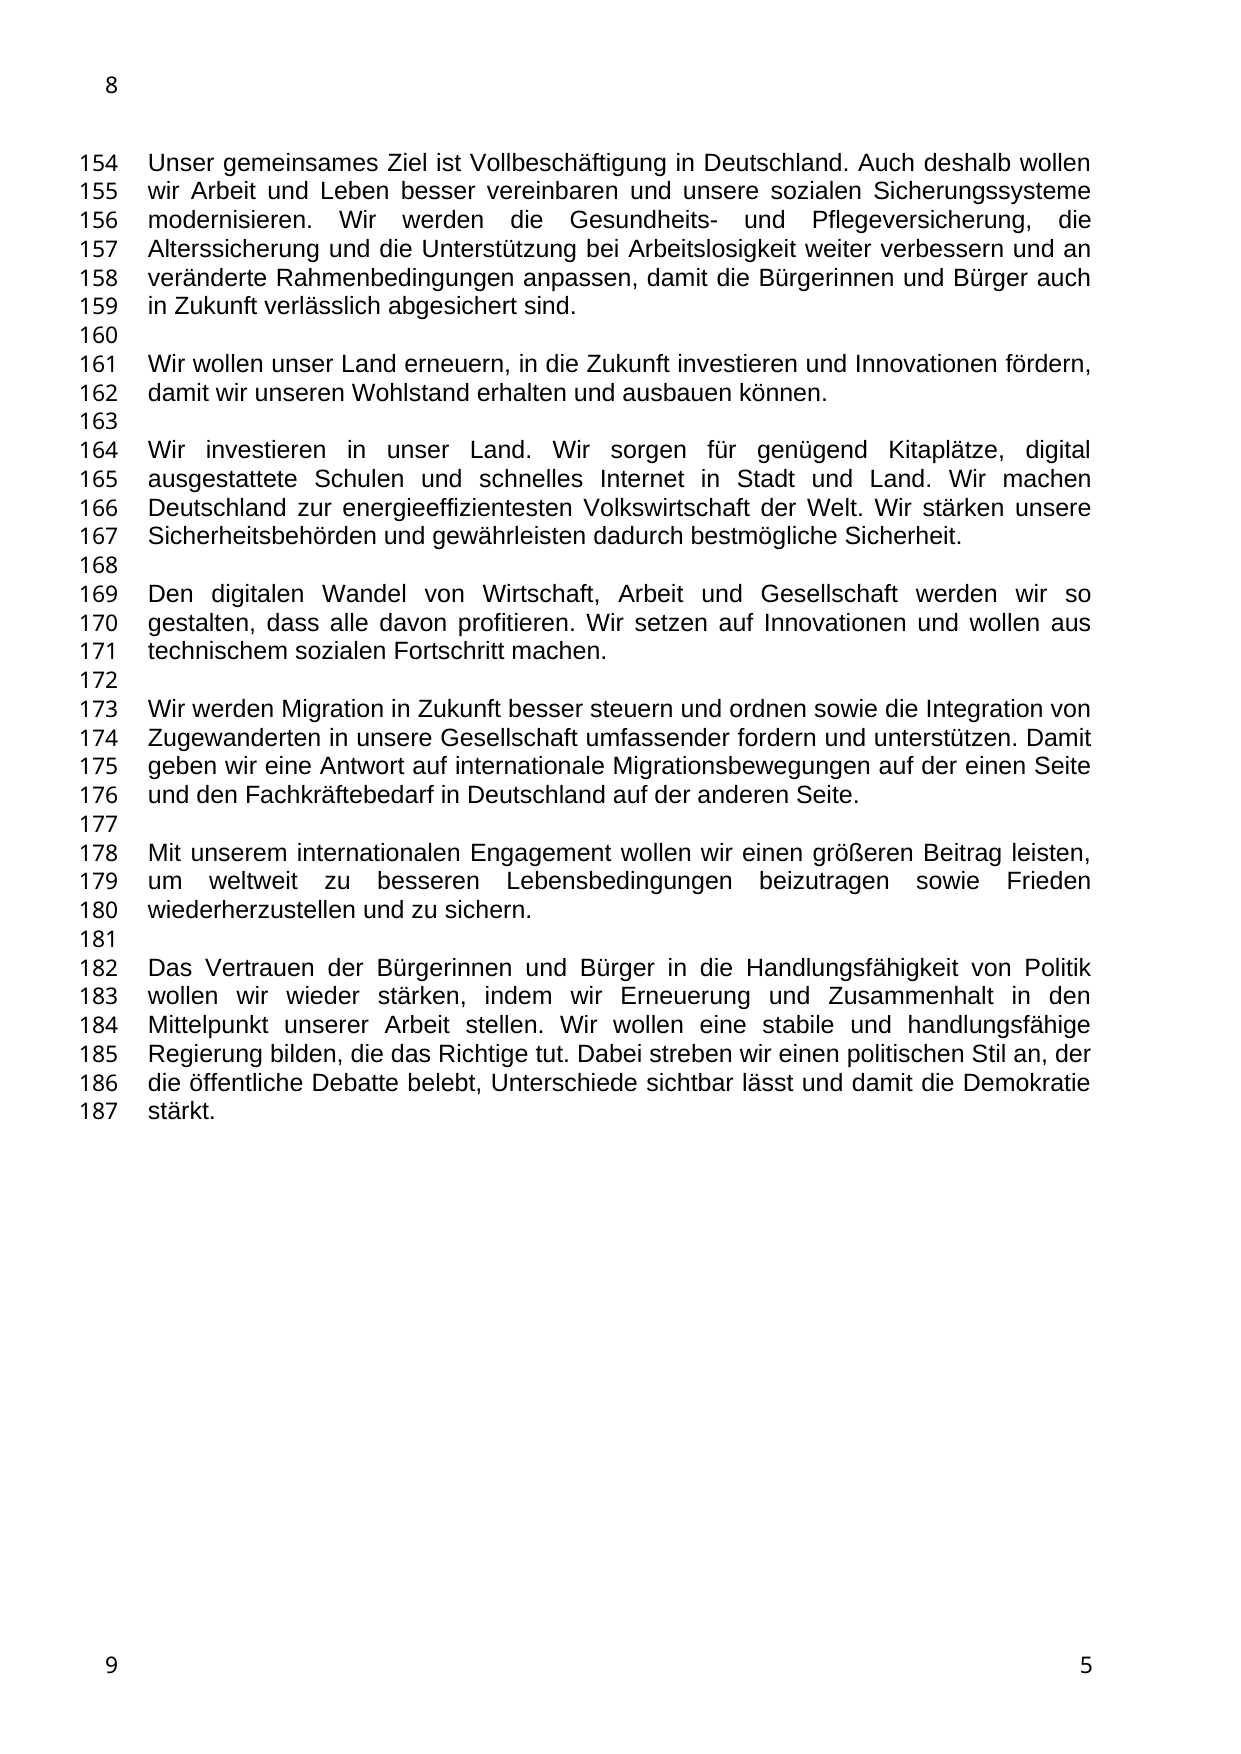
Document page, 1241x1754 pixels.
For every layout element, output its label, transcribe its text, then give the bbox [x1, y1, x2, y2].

text Das Vertrauen der Bürgerinnen und Bürger in die Handlungsfähigkeit von Politik wollen wir wieder stärken, indem wir Erneuerung und Zusammenhalt in den Mittelpunkt unserer Arbeit stellen. Wir wollen eine stabile und handlungsfähige Regierung bilden, die das Richtige tut. Dabei streben wir einen politischen Stil an, der die öffentliche Debatte belebt, Unterschiede sichtbar lässt und damit die Demokratie stärkt. [148, 953, 1093, 1125]
text Den digitalen Wandel von Wirtschaft, Arbeit und Gesellschaft werden wir so gestalten, dass alle davon profitieren. Wir setzen auf Innovationen und wollen aus technischem sozialen Fortschritt machen. [148, 579, 1093, 665]
text Unser gemeinsames Ziel ist Vollbeschäftigung in Deutschland. Auch deshalb wollen wir Arbeit und Leben besser vereinbaren und unsere sozialen Sicherungssysteme modernisieren. Wir werden die Gesundheits- und Pflegeversicherung, die Alterssicherung und die Unterstützung bei Arbeitslosigkeit weiter verbessern und an veränderte Rahmenbedingungen anpassen, damit die Bürgerinnen und Bürger auch in Zukunft verlässlich abgesichert sind. [148, 148, 1093, 320]
text Mit unserem internationalen Engagement wollen wir einen größeren Beitrag leisten, um weltweit zu besseren Lebensbedingungen beizutragen sowie Frieden wiederherzustellen und zu sichern. [148, 838, 1093, 924]
text Wir investieren in unser Land. Wir sorgen für genügend Kitaplätze, digital ausgestattete Schulen und schnelles Internet in Stadt und Land. Wir machen Deutschland zur energieeffizientesten Volkswirtschaft der Welt. Wir stärken unsere Sicherheitsbehörden und gewährleisten dadurch bestmögliche Sicherheit. [148, 435, 1093, 550]
text Wir wollen unser Land erneuern, in die Zukunft investieren und Innovationen fördern, damit wir unseren Wohlstand erhalten und ausbauen können. [148, 349, 1093, 406]
text Wir werden Migration in Zukunft besser steuern und ordnen sowie die Integration von Zugewanderten in unsere Gesellschaft umfassender fordern und unterstützen. Damit geben wir eine Antwort auf internationale Migrationsbewegungen auf der einen Seite und den Fachkräftebedarf in Deutschland auf der anderen Seite. [148, 694, 1093, 809]
